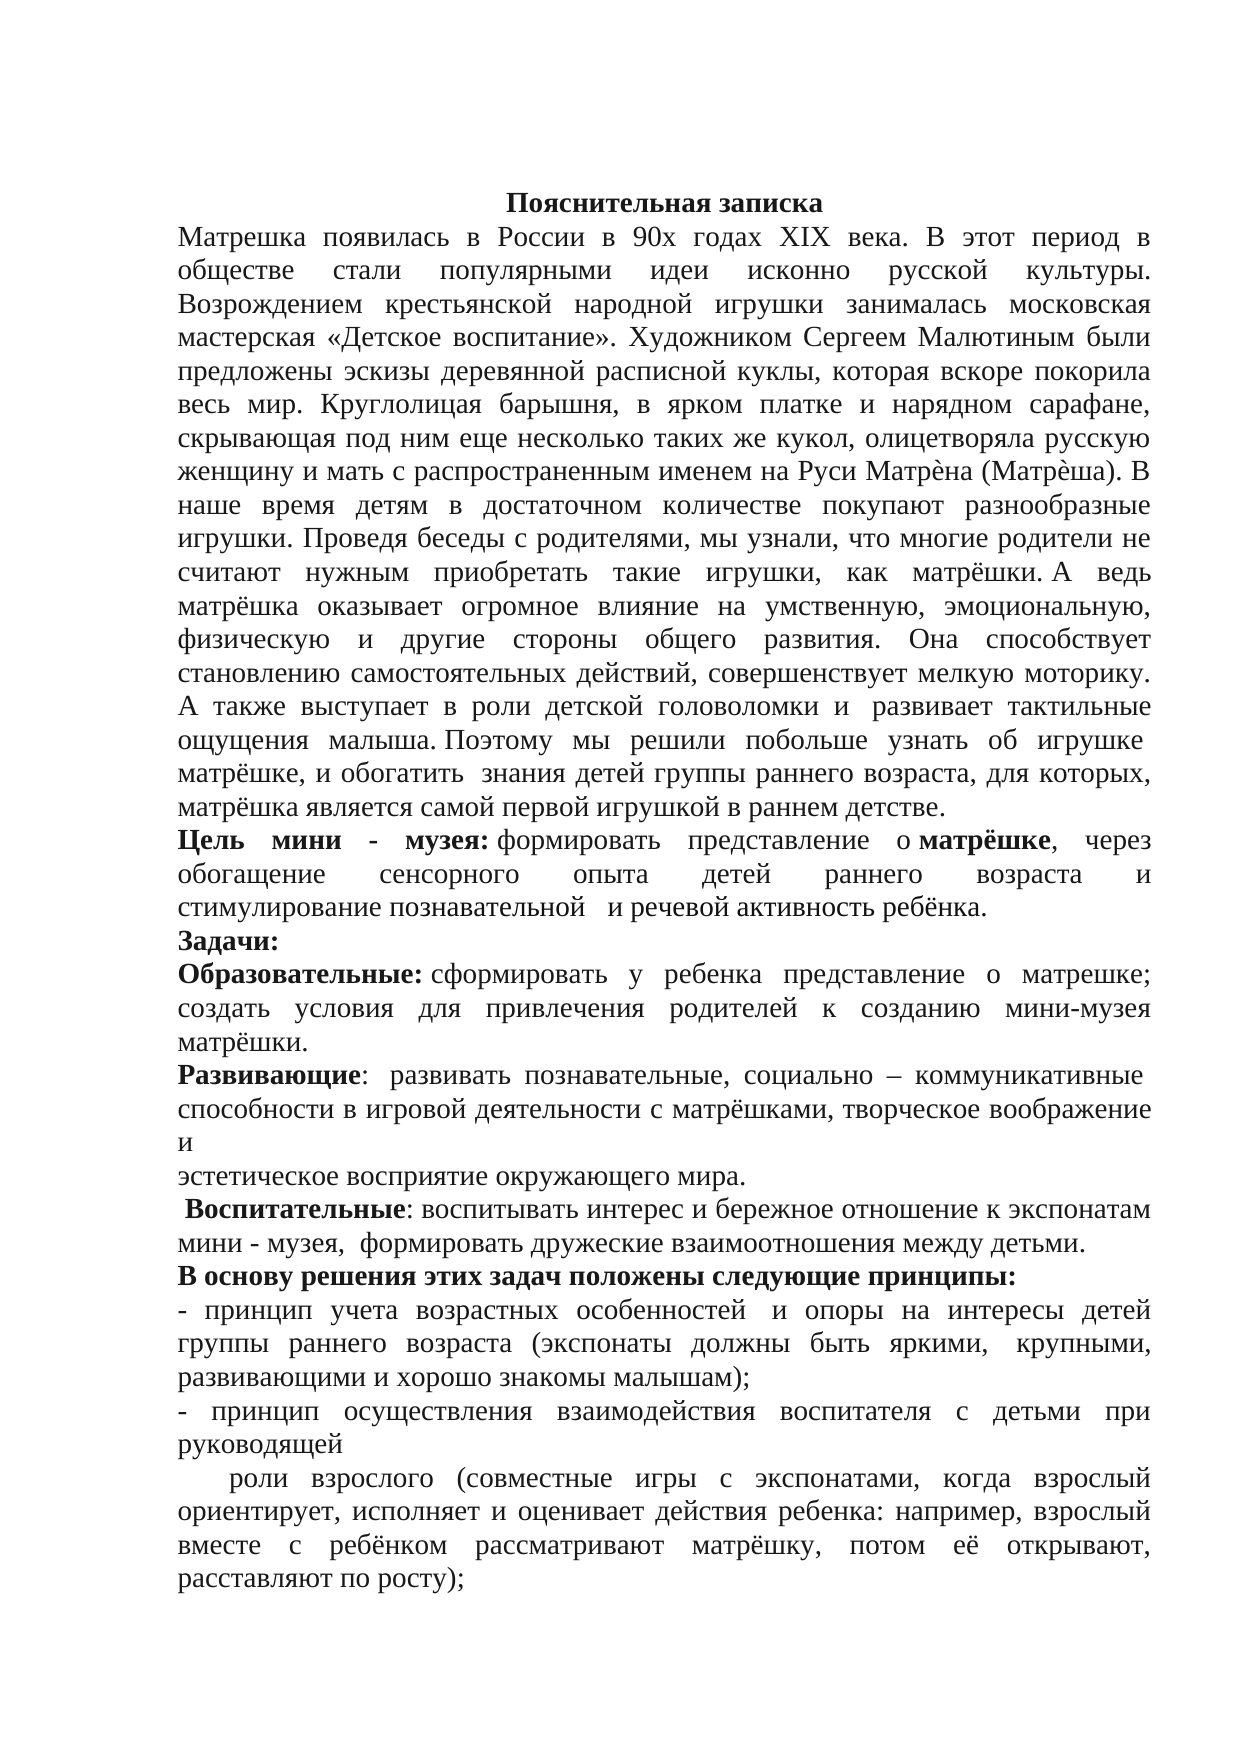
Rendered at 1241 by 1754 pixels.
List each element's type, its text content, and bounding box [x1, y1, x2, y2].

text Задачи: [177, 923, 1152, 957]
text В основу решения этих задач положены следующие принципы: [177, 1258, 1152, 1292]
text Развивающие: развивать познавательные, социально – коммуникативные способности в игровой деятельности с матрёшками, творческое воображение и [177, 1057, 1152, 1158]
text Образовательные: сформировать у ребенка представление о матрешке; создать условия для привлечения родителей к созданию мини-музея матрёшки. [177, 957, 1152, 1057]
text Матрешка появилась в России в 90х годах XIX века. В этот период в обществе стали популярными идеи исконно русской культуры. Возрождением крестьянской народной игрушки занималась московская мастерская «Детское воспитание». Художником Сергеем Малютиным были предложены эскизы деревянной расписной куклы, которая вскоре покорила весь мир. Круглолицая барышня, в ярком платке и нарядном сарафане, скрывающая под ним еще несколько таких же кукол, олицетворяла русскую женщину и мать с распространенным именем на Руси Матрѐна (Матрѐша). В наше время детям в достаточном количестве покупают разнообразные игрушки. Проведя беседы с родителями, мы узнали, что многие родители не считают нужным приобретать такие игрушки, как матрёшки. А ведь матрёшка оказывает огромное влияние на умственную, эмоциональную, физическую и другие стороны общего развития. Она способствует становлению самостоятельных действий, совершенствует мелкую моторику. А также выступает в роли детской головоломки и развивает тактильные ощущения малыша. Поэтому мы решили побольше узнать об игрушке матрёшке, и обогатить знания детей группы раннего возраста, для которых, матрёшка является самой первой игрушкой в раннем детстве. [177, 219, 1152, 822]
text Воспитательные: воспитывать интерес и бережное отношение к экспонатам мини - музея, формировать дружеские взаимоотношения между детьми. [177, 1191, 1152, 1258]
text - принцип осуществления взаимодействия воспитателя с детьми при руководящей [177, 1393, 1152, 1460]
text эстетическое восприятие окружающего мира. [177, 1158, 1152, 1191]
text Пояснительная записка [177, 185, 1152, 219]
text - принцип учета возрастных особенностей и опоры на интересы детей группы раннего возраста (экспонаты должны быть яркими, крупными, развивающими и хорошо знакомы малышам); [177, 1292, 1152, 1393]
text роли взрослого (совместные игры с экспонатами, когда взрослый ориентирует, исполняет и оценивает действия ребенка: например, взрослый вместе с ребёнком рассматривают матрёшку, потом её открывают, расставляют по росту); [177, 1460, 1152, 1594]
text Цель мини - музея: формировать представление о матрёшке, через обогащение сенсорного опыта детей раннего возраста и стимулирование познавательной и речевой активность ребёнка. [177, 822, 1152, 923]
